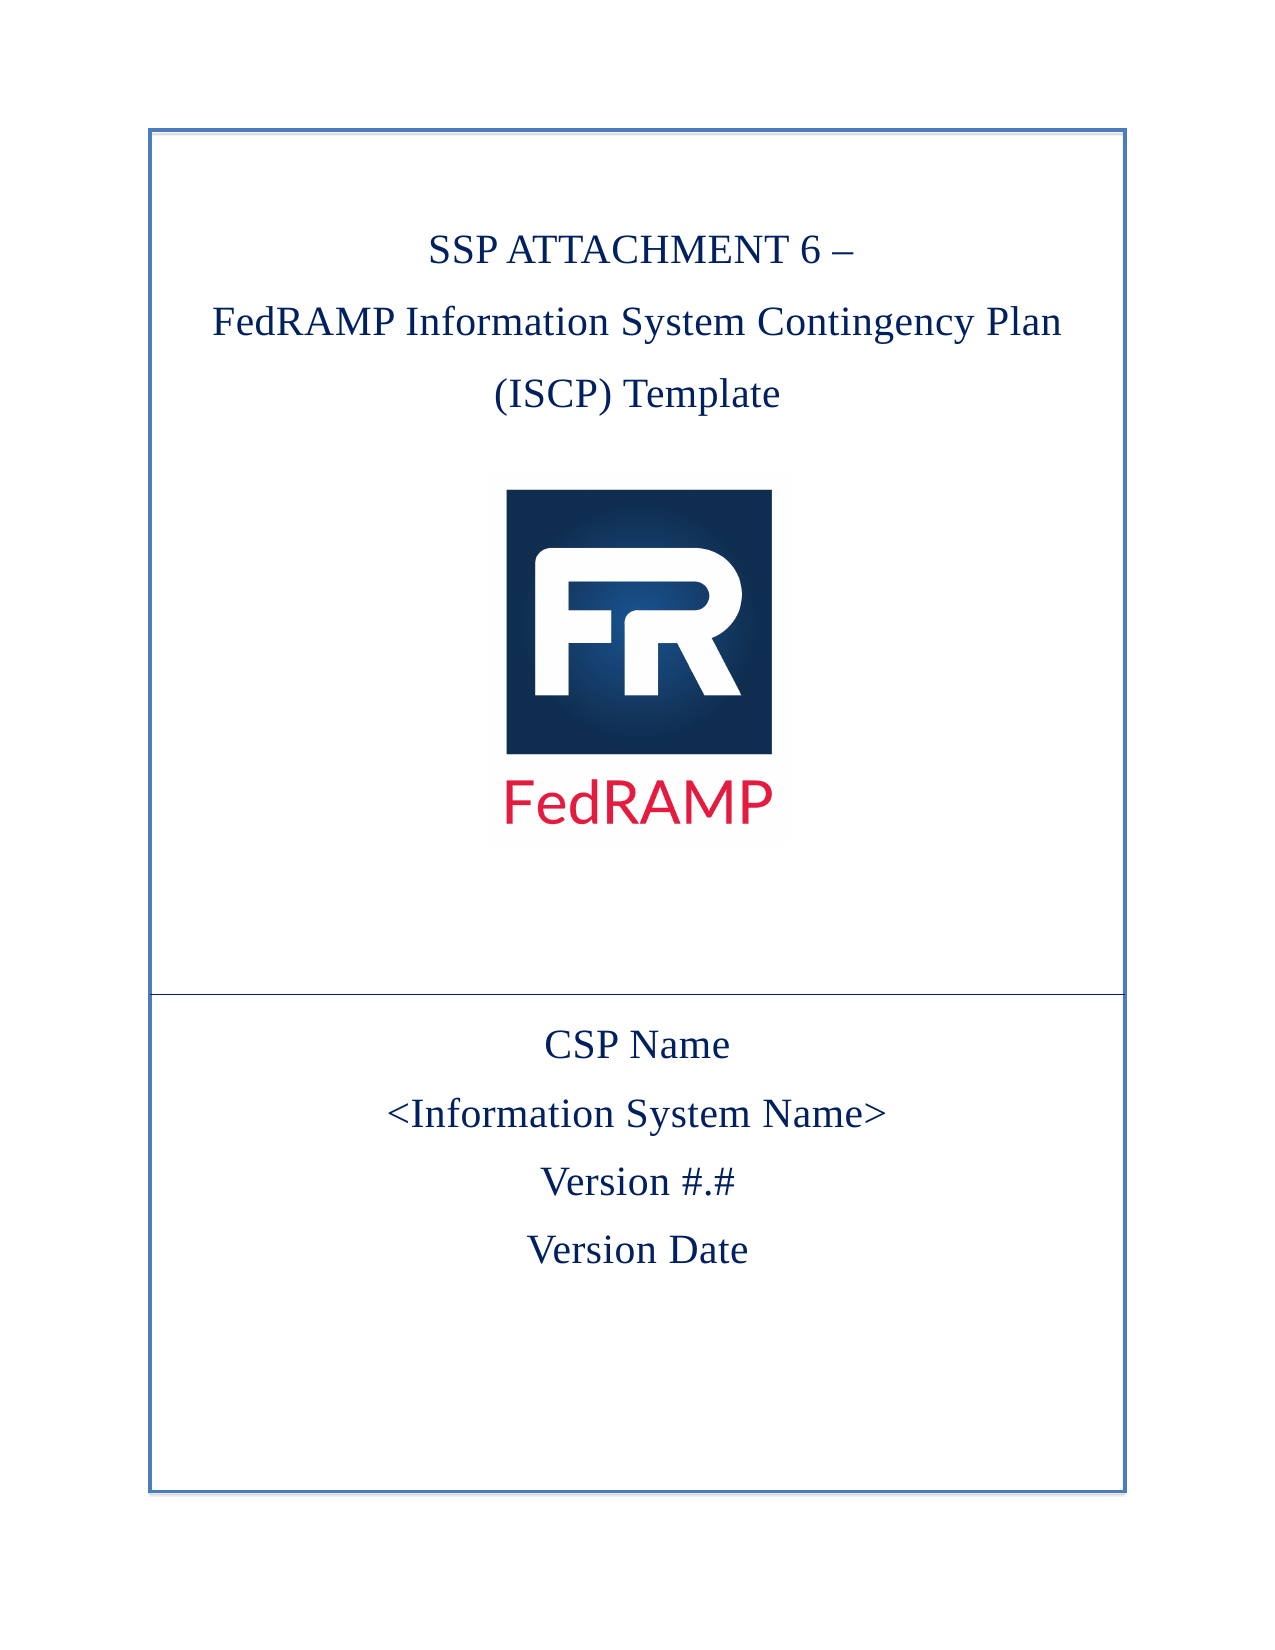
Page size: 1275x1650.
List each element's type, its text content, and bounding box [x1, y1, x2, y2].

text Version [150, 1157, 1125, 1204]
picture [486, 470, 789, 845]
text Version [150, 1225, 1125, 1273]
title SSP ATTACHMENT 6 – FedRAMP Information System Contingency Plan (ISCP) Template [150, 225, 1125, 417]
